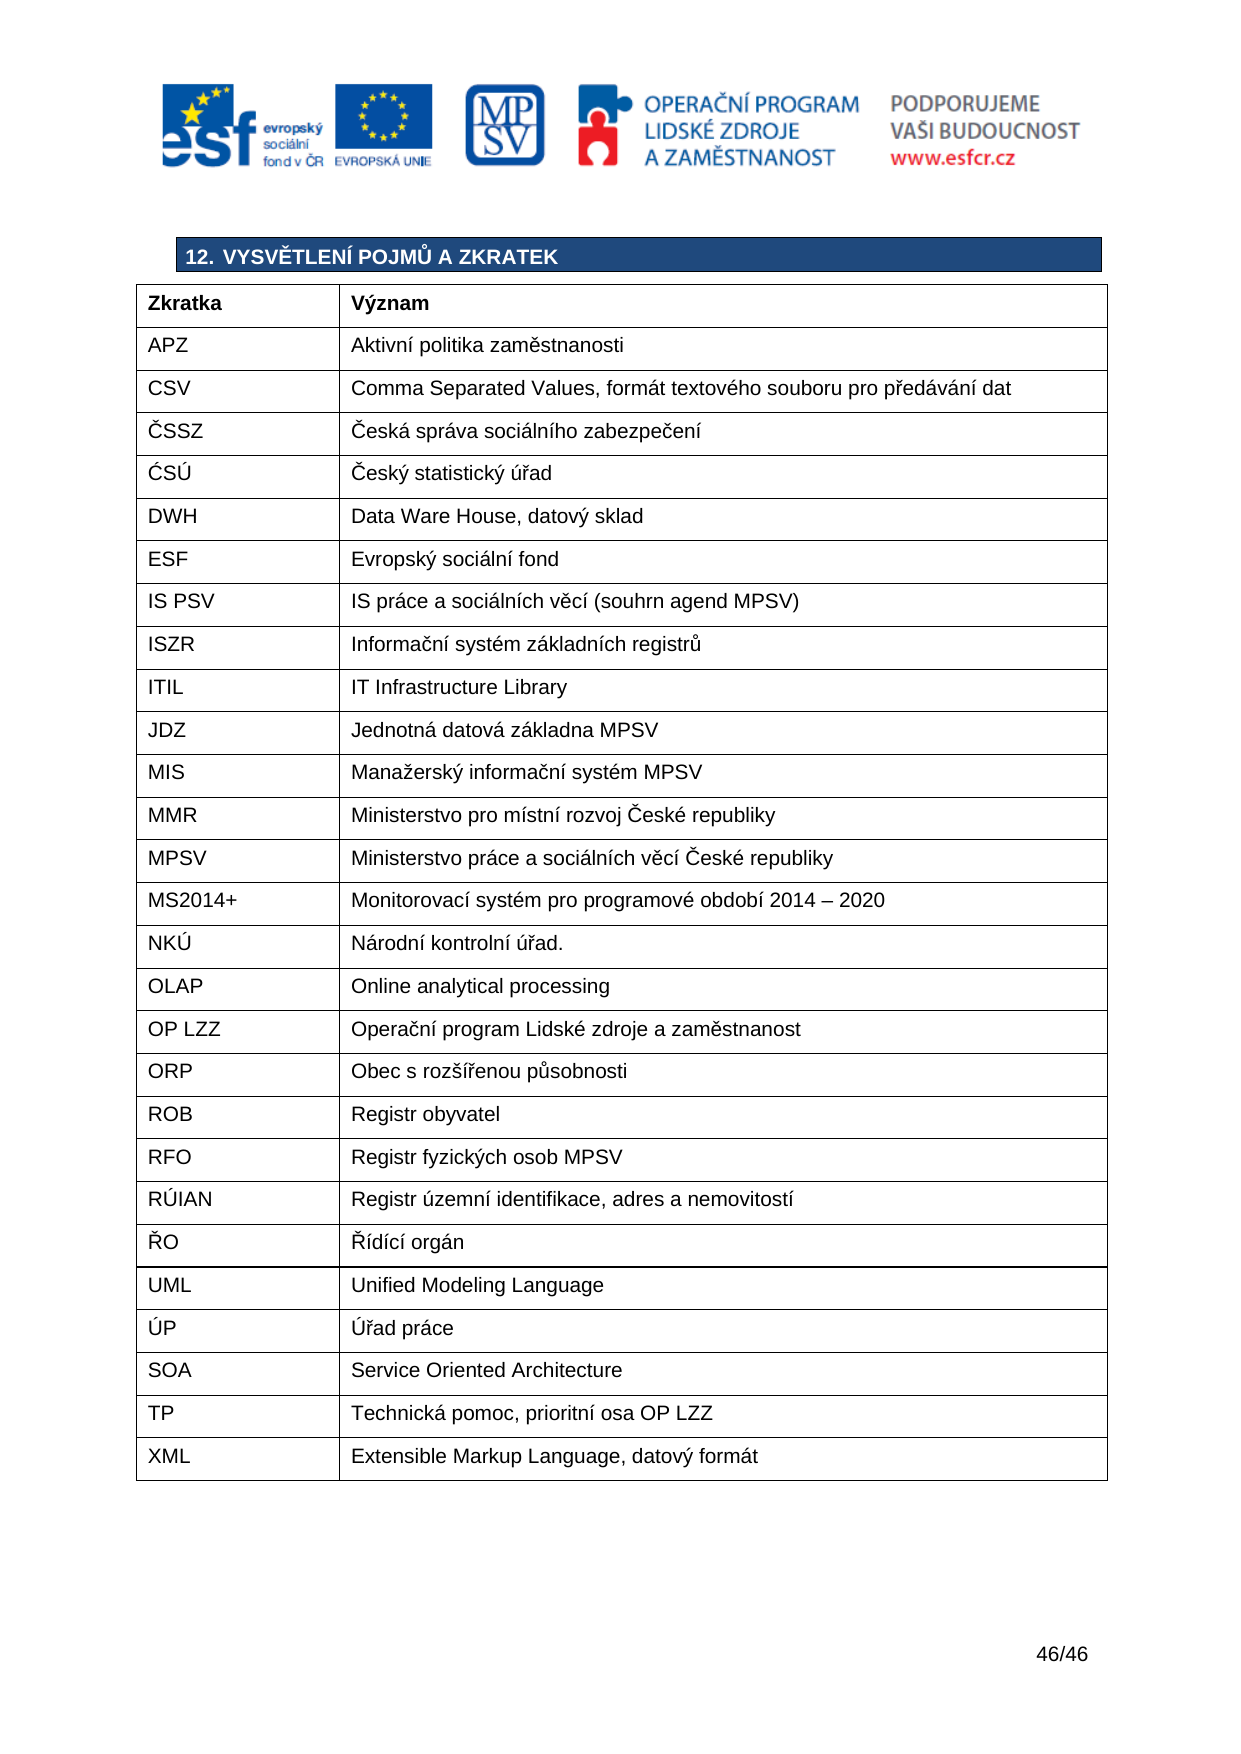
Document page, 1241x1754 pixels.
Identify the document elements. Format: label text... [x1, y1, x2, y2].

table_cell Evropský sociální fond [340, 541, 1107, 583]
table_cell NKÚ [137, 926, 339, 967]
table_cell XML [137, 1438, 339, 1480]
table_cell Technická pomoc, prioritní osa OP LZZ [340, 1396, 1107, 1437]
table_cell IS práce a sociálních věcí (souhrn agend MPSV) [340, 584, 1107, 626]
table_cell SOA [137, 1353, 339, 1394]
table_cell Registr územní identifikace, adres a nemovitostí [340, 1182, 1107, 1224]
subtitle Vysvětlení pojmů a zkratek [177, 238, 1101, 271]
table_cell UML [137, 1268, 339, 1309]
table_header Zkratka [137, 285, 339, 327]
table_cell MMR [137, 798, 339, 839]
table_cell IS PSV [137, 584, 339, 626]
table_cell MPSV [137, 840, 339, 882]
table_cell ÚP [137, 1310, 339, 1352]
table_cell RÚIAN [137, 1182, 339, 1224]
table_cell Informační systém základních registrů [340, 627, 1107, 668]
table_cell Online analytical processing [340, 969, 1107, 1010]
table_cell Manažerský informační systém MPSV [340, 755, 1107, 797]
table_cell Registr obyvatel [340, 1097, 1107, 1138]
table_cell Data Ware House, datový sklad [340, 499, 1107, 540]
table_cell ISZR [137, 627, 339, 668]
table_cell MIS [137, 755, 339, 797]
table_cell Service Oriented Architecture [340, 1353, 1107, 1394]
table_cell DWH [137, 499, 339, 540]
table_cell ĆSÚ [137, 456, 339, 498]
table_cell JDZ [137, 712, 339, 754]
table_cell CSV [137, 371, 339, 412]
table_cell ORP [137, 1054, 339, 1096]
table_cell Ministerstvo pro místní rozvoj České republiky [340, 798, 1107, 839]
table_cell ESF [137, 541, 339, 583]
table_cell ČSSZ [137, 413, 339, 455]
table_cell Český statistický úřad [340, 456, 1107, 498]
table_cell Registr fyzických osob MPSV [340, 1139, 1107, 1181]
table_header Význam [340, 285, 1107, 327]
table_cell ŘO [137, 1225, 339, 1266]
table_cell APZ [137, 328, 339, 369]
table_cell ROB [137, 1097, 339, 1138]
table_cell RFO [137, 1139, 339, 1181]
table_cell Národní kontrolní úřad. [340, 926, 1107, 967]
table_cell Aktivní politika zaměstnanosti [340, 328, 1107, 369]
table_cell Česká správa sociálního zabezpečení [340, 413, 1107, 455]
table_cell Comma Separated Values, formát textového souboru pro předávání dat [340, 371, 1107, 412]
table_cell Úřad práce [340, 1310, 1107, 1352]
table_cell Operační program Lidské zdroje a zaměstnanost [340, 1011, 1107, 1053]
table_cell Ministerstvo práce a sociálních věcí České republiky [340, 840, 1107, 882]
table_cell ITIL [137, 670, 339, 711]
table_cell Extensible Markup Language, datový formát [340, 1438, 1107, 1480]
table_cell TP [137, 1396, 339, 1437]
table_cell Monitorovací systém pro programové období 2014 – 2020 [340, 883, 1107, 925]
table_cell Jednotná datová základna MPSV [340, 712, 1107, 754]
table_cell OLAP [137, 969, 339, 1010]
table_cell OP LZZ [137, 1011, 339, 1053]
table_cell MS2014+ [137, 883, 339, 925]
table_cell Obec s rozšířenou působnosti [340, 1054, 1107, 1096]
table_cell IT Infrastructure Library [340, 670, 1107, 711]
table_cell Řídící orgán [340, 1225, 1107, 1266]
table_cell Unified Modeling Language [340, 1268, 1107, 1309]
